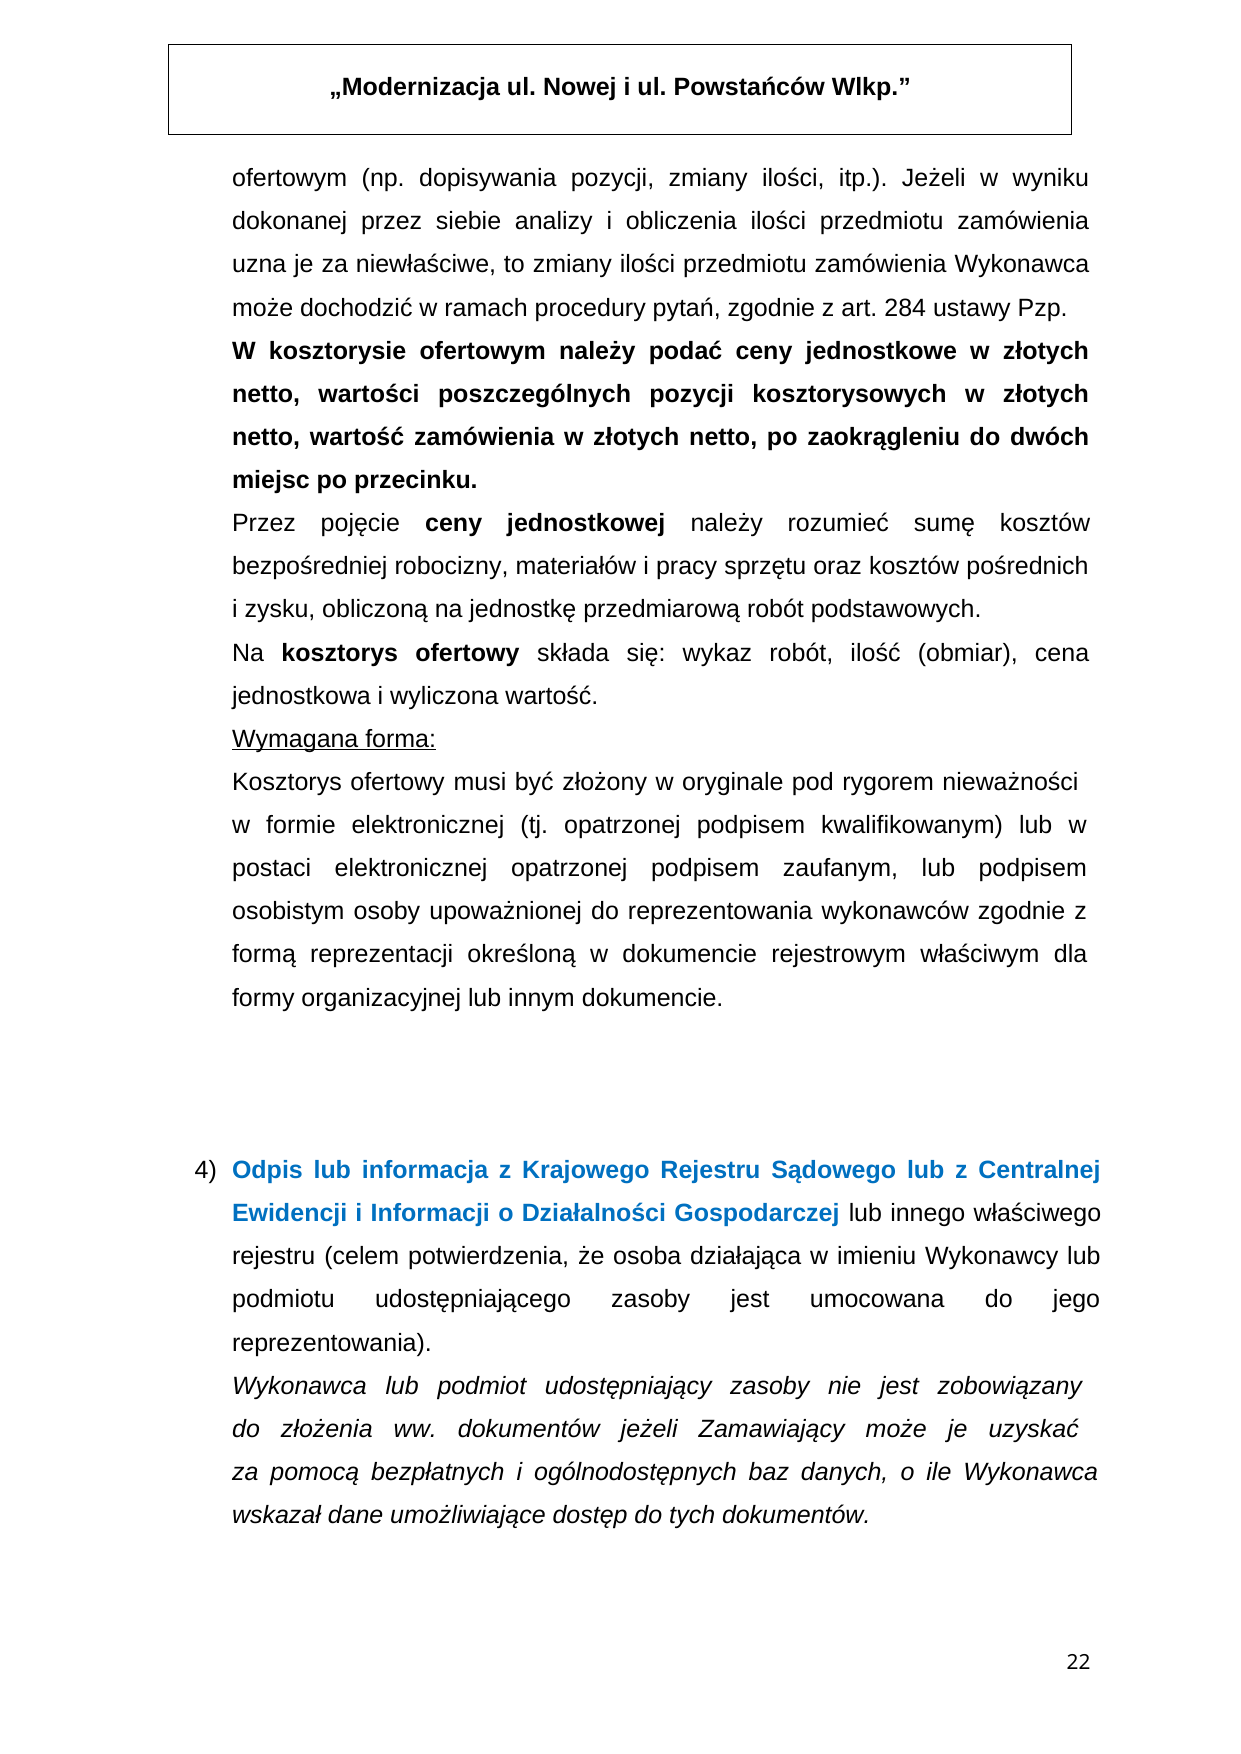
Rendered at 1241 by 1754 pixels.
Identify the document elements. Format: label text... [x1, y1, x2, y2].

list Przez pojęcie ceny jednostkowej należy rozumieć sumę kosztów bezpośredniej robocizny, materiałów i pracy sprzętu oraz kosztów pośrednich i zysku, obliczoną na jednostkę przedmiarową robót podstawowych. [232, 508, 1090, 623]
text Wykonawca lub podmiot udostępniający zasoby nie jest zobowiązany do złożenia ww. dokumentów jeżeli Zamawiający może je uzyskać za pomocą bezpłatnych i ogólnodostępnych baz danych, o ile Wykonawca wskazał dane umożliwiające dostęp do tych dokumentów. [232, 1371, 1101, 1529]
text Kosztorys ofertowy musi być złożony w oryginale pod rygorem nieważności w formie elektronicznej (tj. opatrzonej podpisem kwalifikowanym) lub w postaci elektronicznej opatrzonej podpisem zaufanym, lub podpisem osobistym osoby upoważnionej do reprezentowania wykonawców zgodnie z formą reprezentacji określoną w dokumencie rejestrowym właściwym dla formy organizacyjnej lub innym dokumencie. [232, 767, 1088, 1011]
text Wymagana forma: [232, 724, 1088, 752]
list W kosztorysie ofertowym należy podać ceny jednostkowe w złotych netto, wartości poszczególnych pozycji kosztorysowych w złotych netto, wartość zamówienia w złotych netto, po zaokrągleniu do dwóch miejsc po przecinku. [232, 336, 1090, 494]
list Odpis lub informacja z Krajowego Rejestru Sądowego lub z Centralnej Ewidencji i Informacji o Działalności Gospodarczej lub innego właściwego rejestru (celem potwierdzenia, że osoba działająca w imieniu Wykonawcy lub podmiotu udostępniającego zasoby jest umocowana do jego reprezentowania). [194, 1155, 1101, 1356]
list Na kosztorys ofertowy składa się: wykaz robót, ilość (obmiar), cena jednostkowa i wyliczona wartość. [232, 637, 1090, 709]
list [232, 163, 1090, 321]
